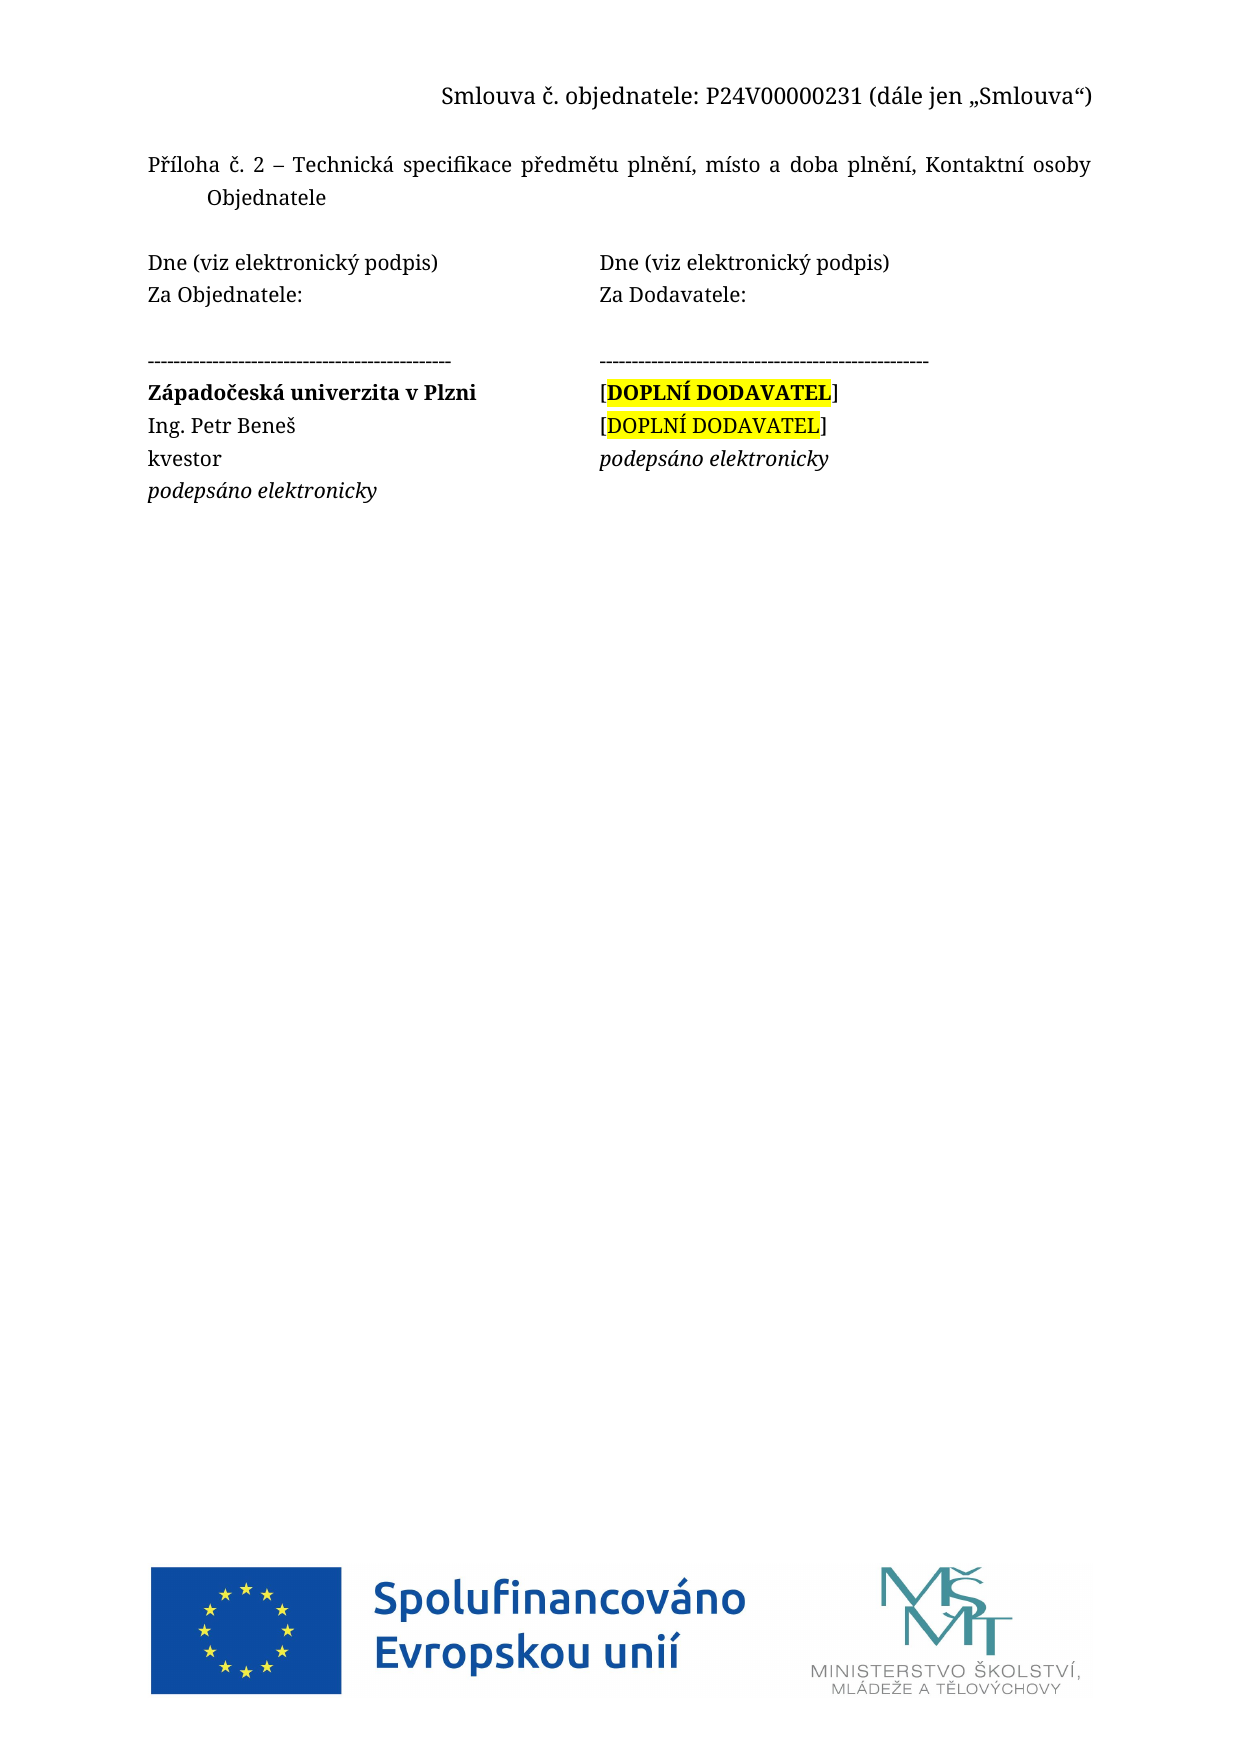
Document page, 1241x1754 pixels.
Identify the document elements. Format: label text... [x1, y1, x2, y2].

table_header Dne (viz elektronický podpis) Za Objednatele: ----------------------------------------------- Západočeská univerzita v Plzni Ing. Petr Beneš kvestor podepsáno elektronicky [136, 248, 588, 508]
picture [147, 1563, 1093, 1698]
table_header Dne (viz elektronický podpis) Za Dodavatele: --------------------------------------------------- [DOPLNÍ DODAVATEL] [DOPLNÍ DODAVATEL] podepsáno elektronicky [588, 248, 1040, 508]
text Příloha č. 2 – Technická specifikace předmětu plnění, místo a doba plnění, Kontaktní osoby Objednatele [148, 150, 1093, 211]
